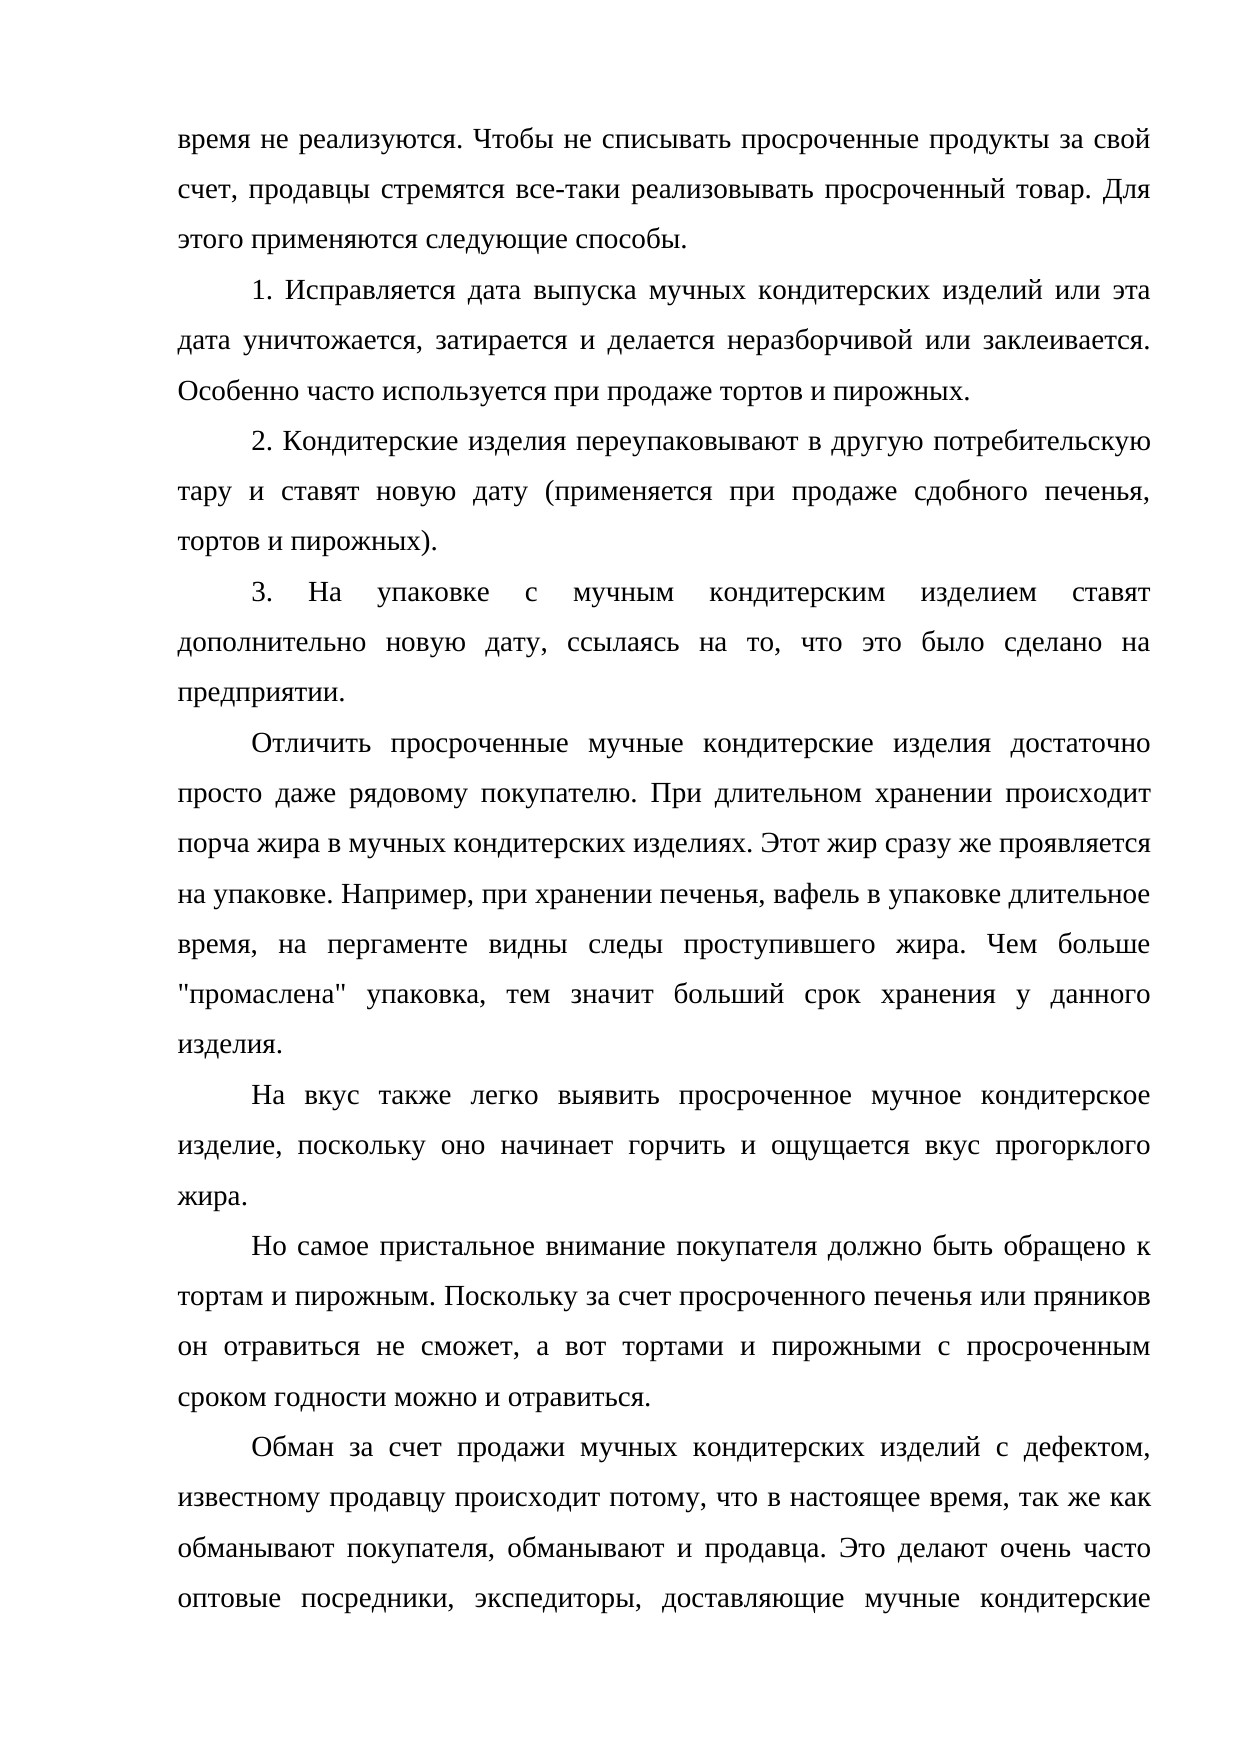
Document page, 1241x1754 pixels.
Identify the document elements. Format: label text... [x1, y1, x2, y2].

text Отличить просроченные мучные кондитерские изделия достаточно просто даже рядовому покупателю. При длительном хранении происходит порча жира в мучных кондитерских изделиях. Этот жир сразу же проявляется на упаковке. Например, при хранении печенья, вафель в упаковке длительное время, на пергаменте видны следы проступившего жира. Чем больше "промаслена" упаковка, тем значит больший срок хранения у данного изделия. [177, 725, 1152, 1060]
text Но самое пристальное внимание покупателя должно быть обращено к тортам и пирожным. Поскольку за счет просроченного печенья или пряников он отравиться не сможет, а вот тортами и пирожными с просроченным сроком годности можно и отравиться. [177, 1228, 1152, 1412]
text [177, 121, 1152, 255]
text 1. Исправляется дата выпуска мучных кондитерских изделий или эта дата уничтожается, затирается и делается неразборчивой или заклеивается. Особенно часто используется при продаже тортов и пирожных. [177, 272, 1152, 406]
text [177, 1429, 1152, 1614]
text 2. Кондитерские изделия переупаковывают в другую потребительскую тару и ставят новую дату (применяется при продаже сдобного печенья, тортов и пирожных). [177, 423, 1152, 557]
text На вкус также легко выявить просроченное мучное кондитерское изделие, поскольку оно начинает горчить и ощущается вкус прогорклого жира. [177, 1077, 1152, 1211]
text 3. На упаковке с мучным кондитерским изделием ставят дополнительно новую дату, ссылаясь на то, что это было сделано на предприятии. [177, 574, 1152, 708]
